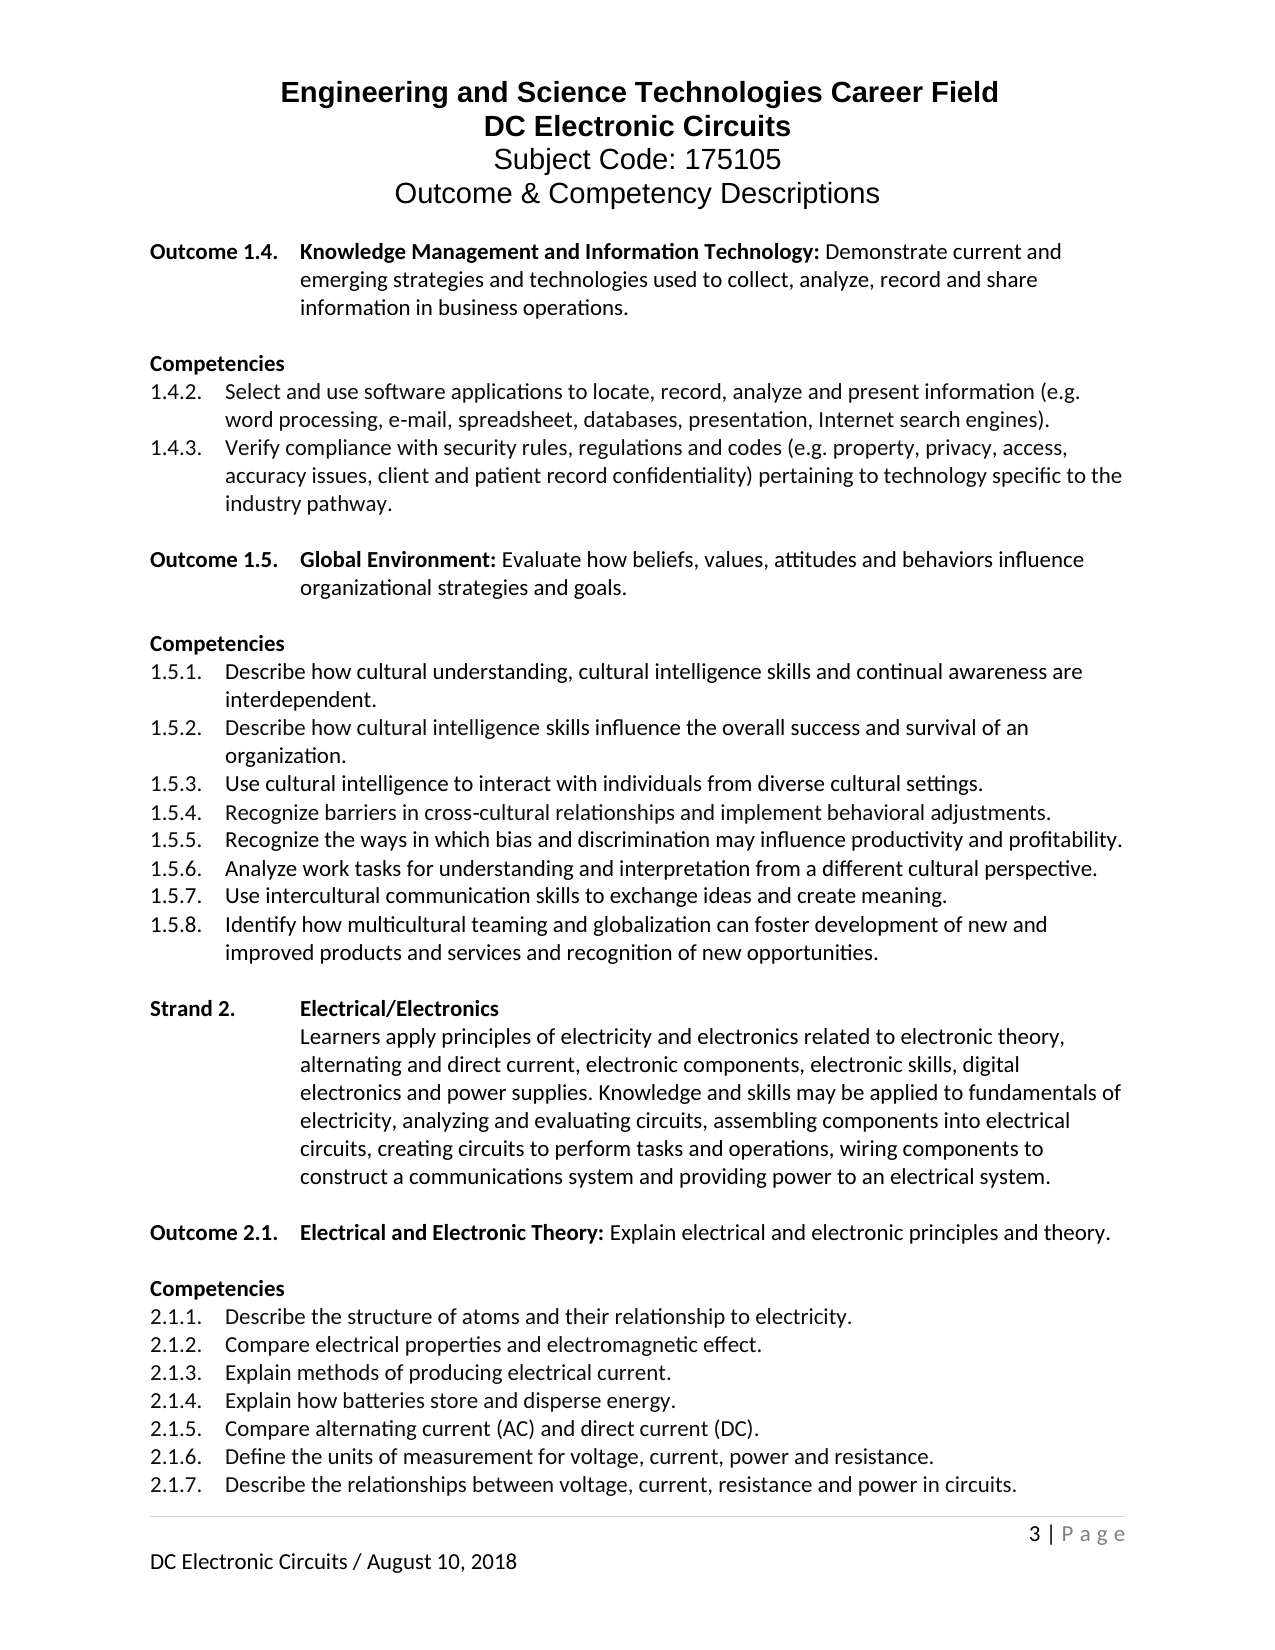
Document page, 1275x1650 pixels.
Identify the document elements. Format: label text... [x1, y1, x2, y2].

text 1.5.6. Analyze work tasks for understanding and interpretation from a different cultural perspective. [150, 854, 1125, 882]
text 2.1.6. Define the units of measurement for voltage, current, power and resistance. [150, 1442, 1125, 1470]
text 1.4.3. Verify compliance with security rules, regulations and codes (e.g. property, privacy, access, accuracy issues, client and patient record confidentiality) pertaining to technology specific to the industry pathway. [150, 433, 1125, 517]
text 1.5.8. Identify how multicultural teaming and globalization can foster development of new and improved products and services and recognition of new opportunities. [150, 910, 1125, 966]
text 1.5.1. Describe how cultural understanding, cultural intelligence skills and continual awareness are interdependent. [150, 657, 1125, 713]
text Outcome 2.1. Electrical and Electronic Theory: Explain electrical and electronic principles and theory. [150, 1218, 1125, 1246]
text 2.1.1. Describe the structure of atoms and their relationship to electricity. [150, 1302, 1125, 1330]
text 1.4.2. Select and use software applications to locate, record, analyze and present information (e.g. word processing, e‐mail, spreadsheet, databases, presentation, Internet search engines). [150, 377, 1125, 433]
text 1.5.4. Recognize barriers in cross‐cultural relationships and implement behavioral adjustments. [150, 798, 1125, 826]
text 2.1.7. Describe the relationships between voltage, current, resistance and power in circuits. [150, 1470, 1125, 1498]
text Outcome 1.4. Knowledge Management and Information Technology: Demonstrate current and emerging strategies and technologies used to collect, analyze, record and share information in business operations. [150, 237, 1125, 321]
text 2.1.5. Compare alternating current (AC) and direct current (DC). [150, 1414, 1125, 1442]
text Competencies [150, 1274, 1125, 1302]
text Learners apply principles of electricity and electronics related to electronic theory, alternating and direct current, electronic components, electronic skills, digital electronics and power supplies. Knowledge and skills may be applied to fundamentals of electricity, analyzing and evaluating circuits, assembling components into electrical circuits, creating circuits to perform tasks and operations, wiring components to construct a communications system and providing power to an electrical system. [300, 1022, 1125, 1190]
text 2.1.4. Explain how batteries store and disperse energy. [150, 1386, 1125, 1414]
text Outcome 1.5. Global Environment: Evaluate how beliefs, values, attitudes and behaviors influence organizational strategies and goals. [150, 545, 1125, 601]
text Competencies [150, 629, 1125, 657]
text Competencies [150, 349, 1125, 377]
text 2.1.2. Compare electrical properties and electromagnetic effect. [150, 1330, 1125, 1358]
text 2.1.3. Explain methods of producing electrical current. [150, 1358, 1125, 1386]
text 1.5.3. Use cultural intelligence to interact with individuals from diverse cultural settings. [150, 769, 1125, 798]
text 1.5.7. Use intercultural communication skills to exchange ideas and create meaning. [150, 882, 1125, 910]
text 1.5.5. Recognize the ways in which bias and discrimination may influence productivity and profitability. [150, 826, 1125, 854]
text Strand 2. Electrical/Electronics [150, 994, 1125, 1022]
text 1.5.2. Describe how cultural intelligence skills influence the overall success and survival of an organization. [150, 713, 1125, 769]
